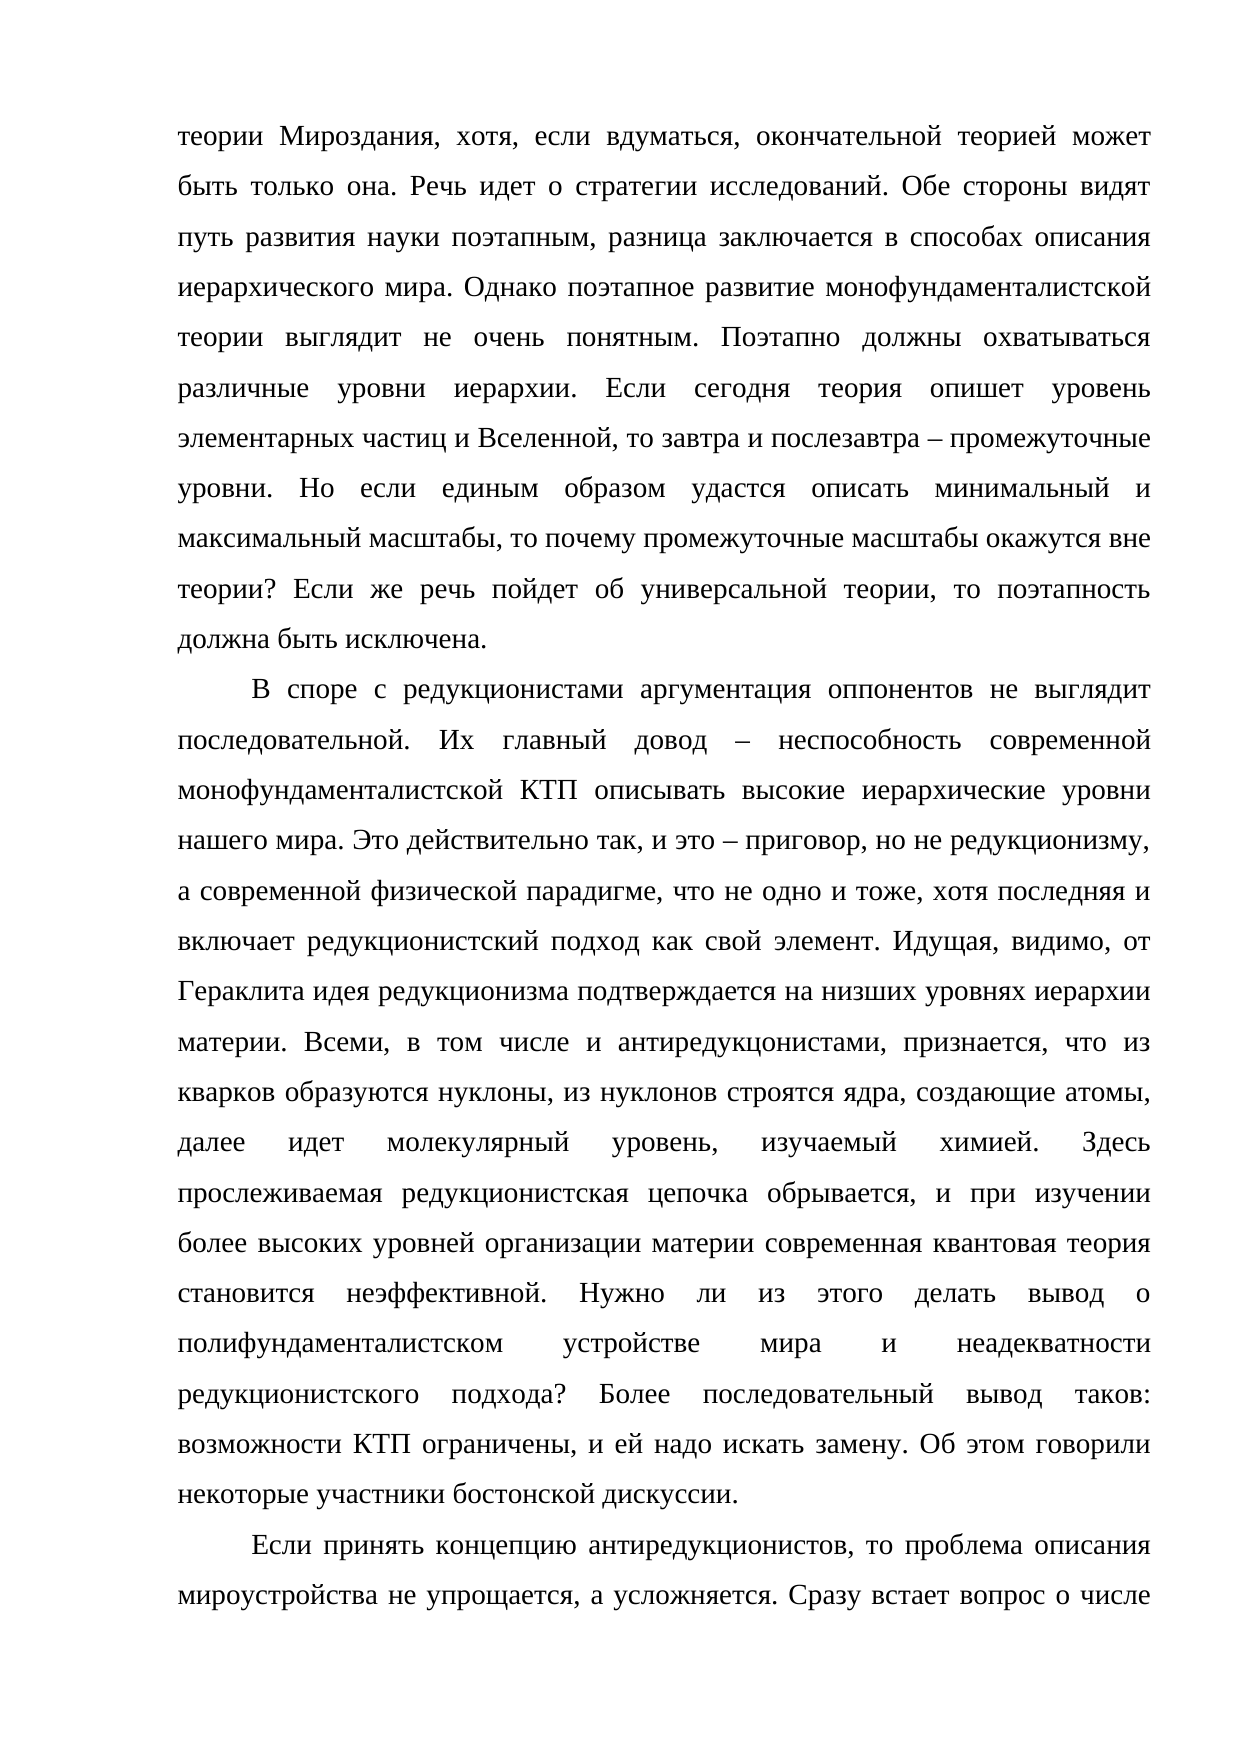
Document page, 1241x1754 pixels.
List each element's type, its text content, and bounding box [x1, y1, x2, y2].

text В споре с редукционистами аргументация оппонентов не выглядит последовательной. Их главный довод – неспособность современной монофундаменталистской КТП описывать высокие иерархические уровни нашего мира. Это действительно так, и это – приговор, но не редукционизму, а современной физической парадигме, что не одно и тоже, хотя последняя и включает редукционистский подход как свой элемент. Идущая, видимо, от Гераклита идея редукционизма подтверждается на низших уровнях иерархии материи. Всеми, в том числе и антиредукцонистами, признается, что из кварков образуются нуклоны, из нуклонов строятся ядра, создающие атомы, далее идет молекулярный уровень, изучаемый химией. Здесь прослеживаемая редукционистская цепочка обрывается, и при изучении более высоких уровней организации материи современная квантовая теория становится неэффективной. Нужно ли из этого делать вывод о полифундаменталистском устройстве мира и неадекватности редукционистского подхода? Более последовательный вывод таков: возможности КТП ограничены, и ей надо искать замену. Об этом говорили некоторые участники бостонской дискуссии. [177, 672, 1152, 1510]
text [177, 118, 1152, 655]
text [177, 1527, 1152, 1611]
